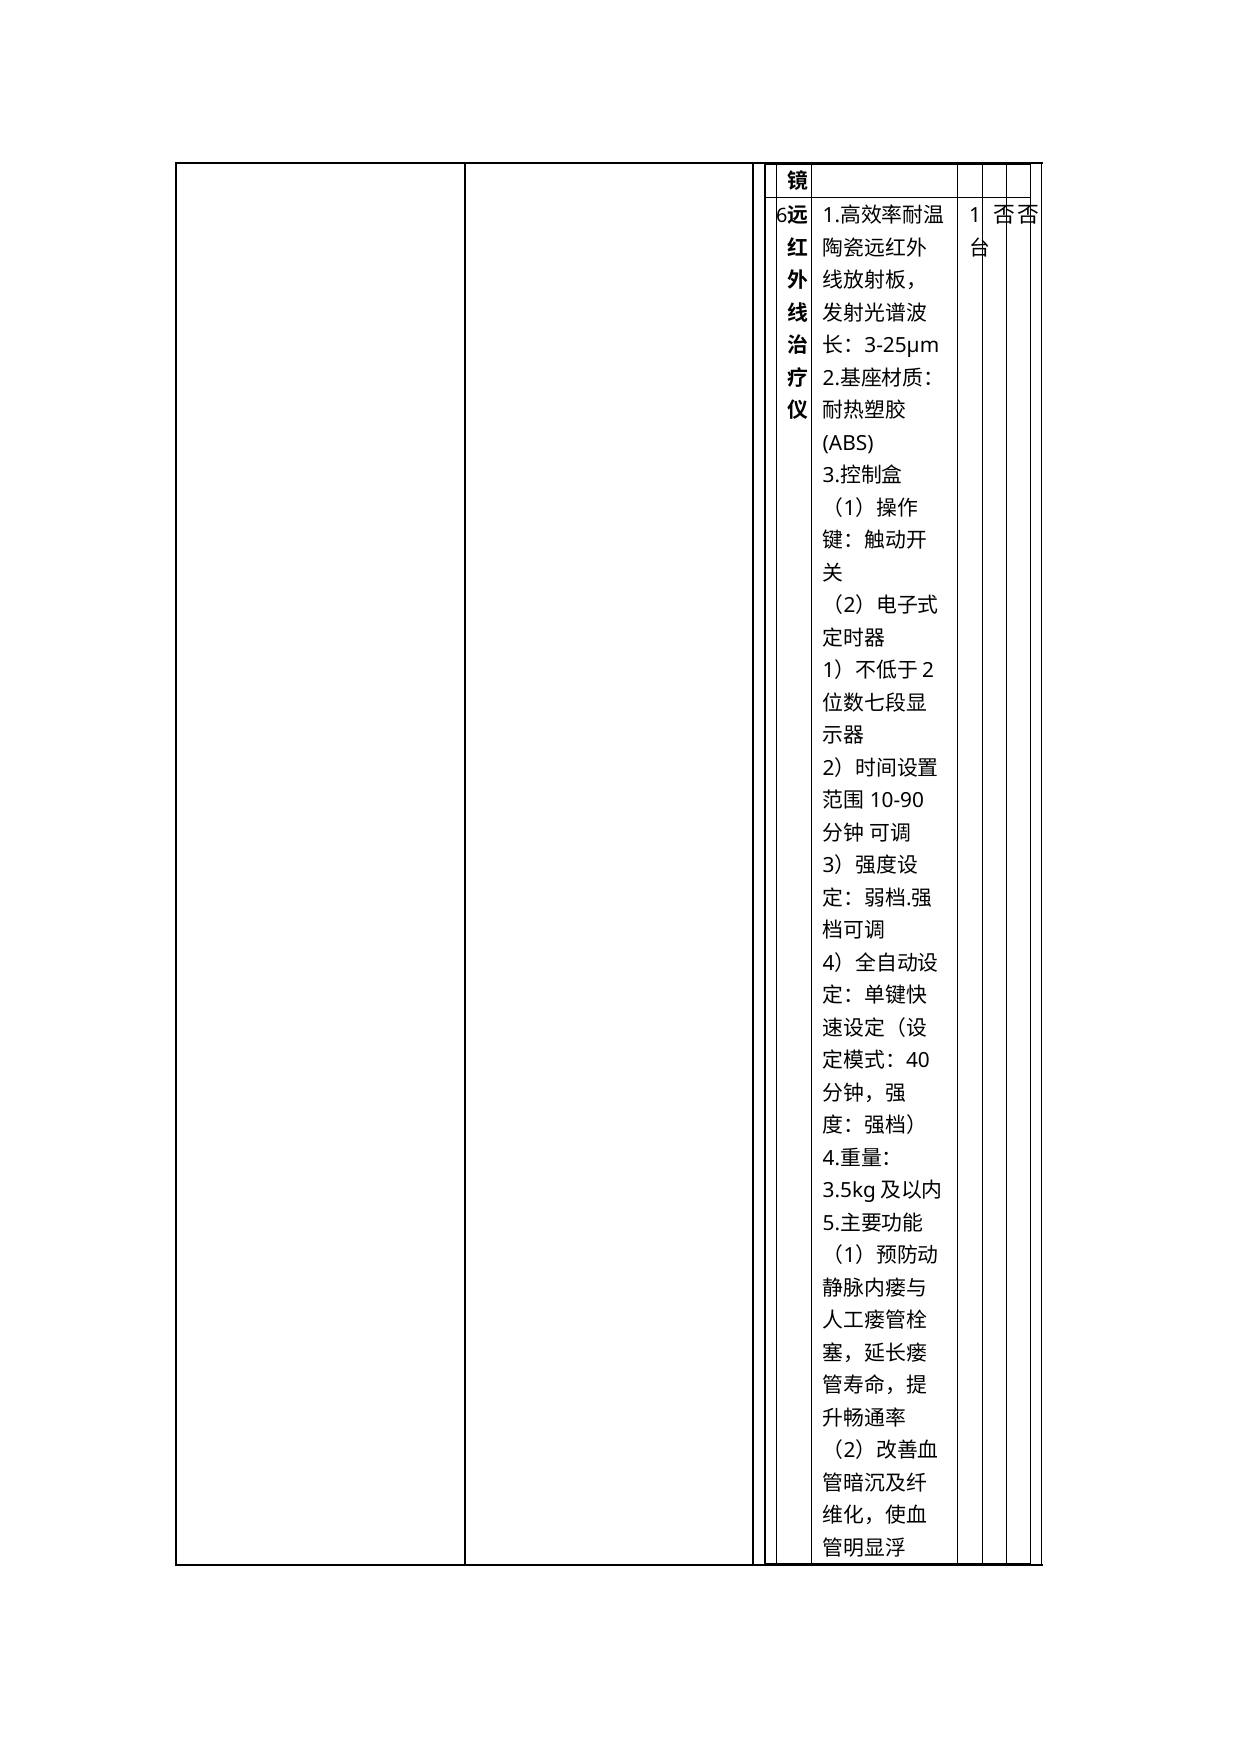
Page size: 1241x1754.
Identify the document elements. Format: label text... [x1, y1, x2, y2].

table_cell [1007, 198, 1030, 1563]
table_cell [766, 165, 776, 197]
table_cell [958, 198, 982, 1563]
table_cell [983, 165, 1006, 197]
table_cell [812, 165, 957, 197]
table_cell [777, 165, 811, 197]
table_cell [466, 164, 752, 1564]
table_cell [1007, 165, 1030, 197]
table_cell [983, 198, 1006, 1563]
table_cell [754, 164, 764, 1564]
table_cell [958, 165, 982, 197]
table_cell 1 [177, 164, 464, 1564]
table_cell [766, 198, 776, 1563]
table_cell [777, 198, 811, 1563]
table_cell [1031, 164, 1041, 1564]
table_cell [812, 198, 957, 1563]
